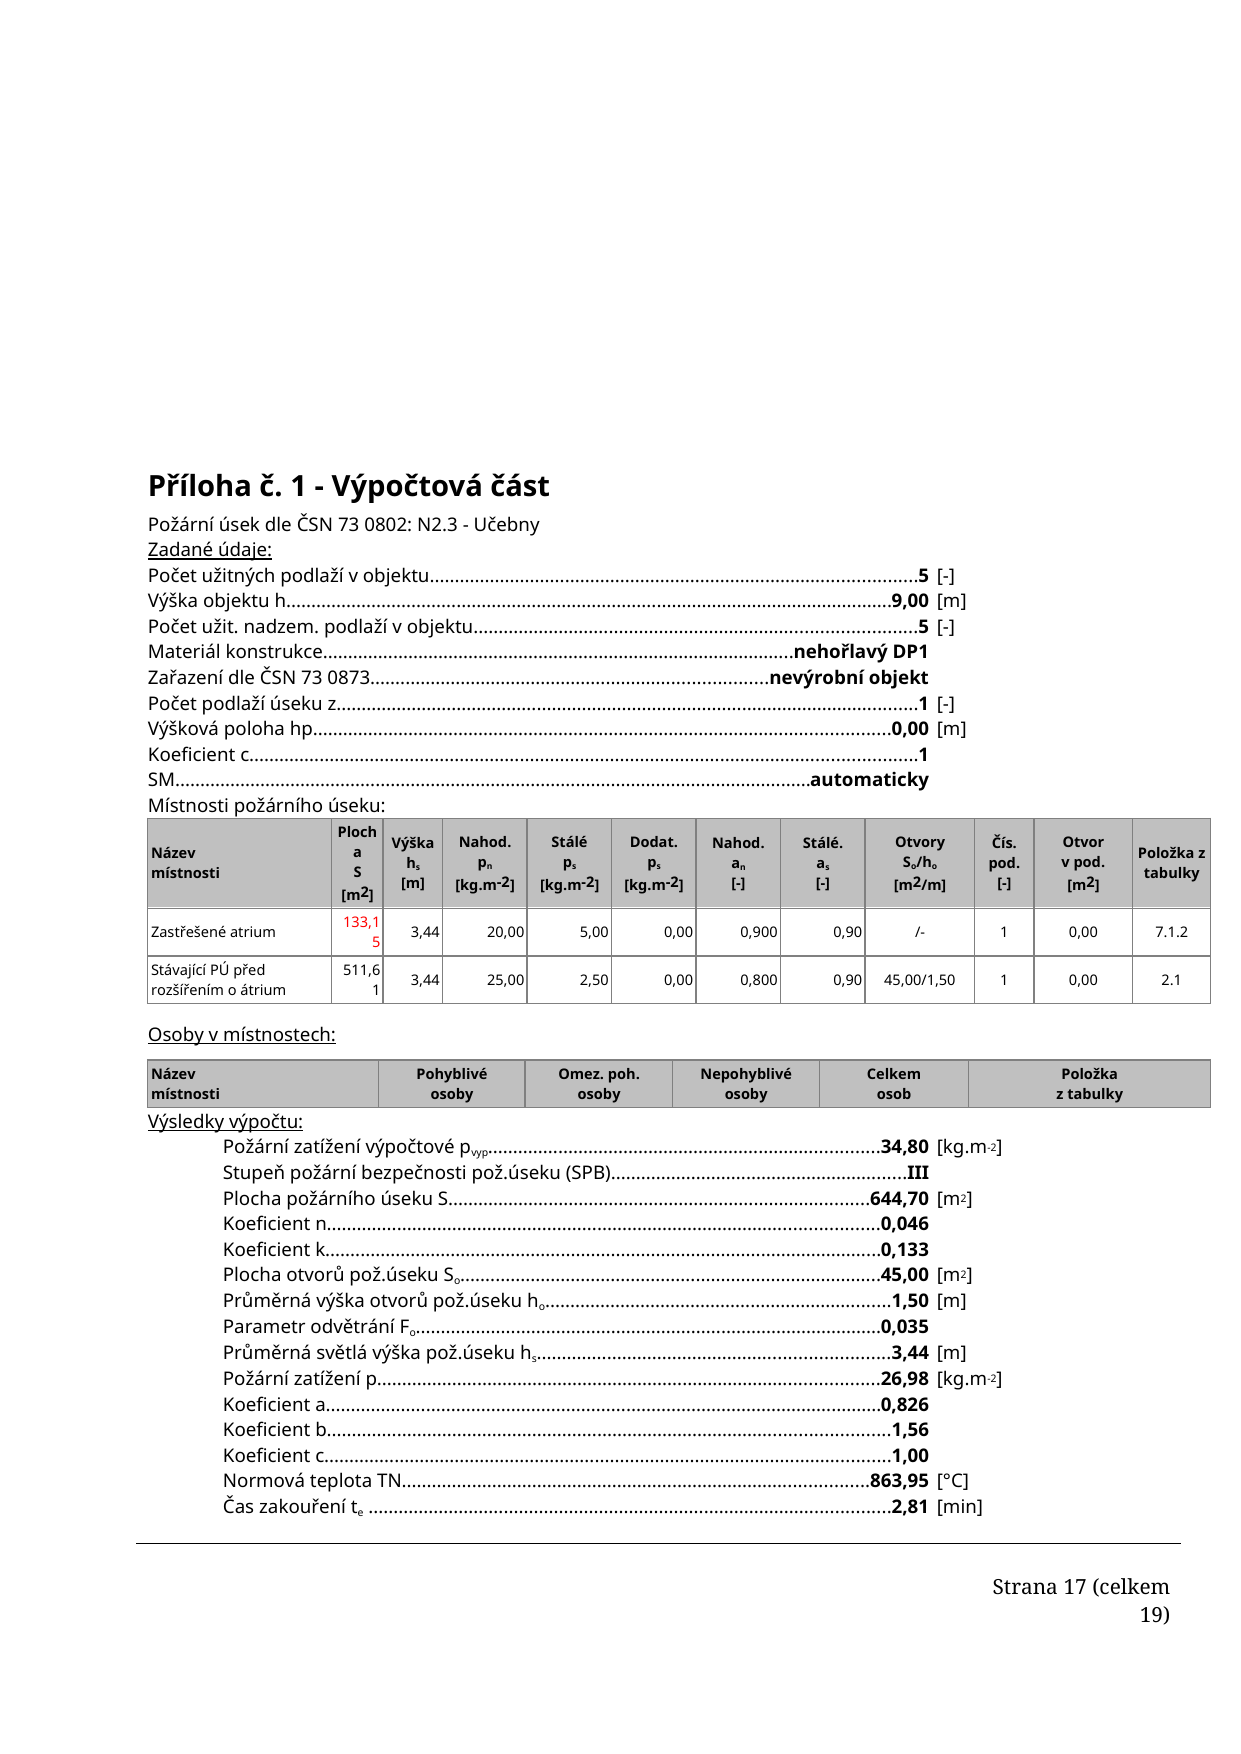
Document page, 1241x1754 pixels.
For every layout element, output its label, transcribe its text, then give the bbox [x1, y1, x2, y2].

table_cell 7.1.2 [1133, 909, 1210, 955]
text Čas zakouření te 2,81 [min] [223, 1493, 1093, 1519]
text Normová teplota TN 863,95 [°C] [223, 1467, 1093, 1493]
text Požární úsek dle ČSN 73 0802: N2.3 - Učebny [148, 511, 1093, 537]
text Počet podlaží úseku z 1 [-] [148, 690, 1093, 715]
text Koeficient b 1,56 [223, 1416, 1093, 1442]
table_header Nepohyblivé osoby [673, 1061, 819, 1107]
table_cell 0,00 [612, 957, 695, 1003]
table_header Otvor v pod. [m2] [1035, 819, 1132, 907]
table_header Celkem osob [820, 1061, 968, 1107]
text Místnosti požárního úseku: [148, 792, 1093, 817]
table_cell 45,00/1,50 [866, 957, 974, 1003]
table_header Položka z tabulky [1133, 819, 1210, 907]
table_header Stálé ps [kg.m-2] [528, 819, 611, 907]
text Průměrná výška otvorů pož.úseku ho 1,50 [m] [223, 1288, 1093, 1313]
text Výsledky výpočtu: [148, 1108, 1093, 1134]
table_cell 0,00 [1035, 957, 1132, 1003]
table_cell 3,44 [384, 957, 442, 1003]
text Koeficient c 1,00 [223, 1442, 1093, 1467]
table_cell 1 [975, 957, 1033, 1003]
table_cell 0,00 [1035, 909, 1132, 955]
text Koeficient a 0,826 [223, 1391, 1093, 1416]
text Průměrná světlá výška pož.úseku hs 3,44 [m] [223, 1339, 1093, 1365]
table_cell 25,00 [443, 957, 526, 1003]
table_cell 3,44 [384, 909, 442, 955]
table_header Název místnosti [148, 1061, 378, 1107]
text Koeficient c 1 [148, 741, 1093, 766]
table_cell 2.1 [1133, 957, 1210, 1003]
table_cell 133,15 [332, 909, 382, 955]
text Koeficient n 0,046 [223, 1211, 1093, 1236]
table_header Nahod. an [-] [697, 819, 780, 907]
text Požární zatížení p 26,98 [kg.m-2] [223, 1365, 1093, 1391]
text Zadané údaje: [148, 537, 1093, 562]
table_cell 1 [975, 909, 1033, 955]
table_cell /- [866, 909, 974, 955]
table_cell 511,61 [332, 957, 382, 1003]
table_header Čís. pod. [-] [975, 819, 1033, 907]
table_header Otvory So/ho [m2/m] [866, 819, 974, 907]
text Osoby v místnostech: [148, 1021, 1093, 1046]
table_cell 0,90 [781, 909, 864, 955]
text Výšková poloha hp 0,00 [m] [148, 715, 1093, 741]
table_header Název místnosti [148, 819, 331, 907]
table_header Plocha S [m2] [332, 819, 382, 907]
table_cell Zastřešené atrium [148, 909, 331, 955]
text Počet užit. nadzem. podlaží v objektu 5 [-] [148, 613, 1093, 639]
table_header Stálé. as [-] [781, 819, 864, 907]
table_header Omez. poh. osoby [526, 1061, 672, 1107]
text Počet užitných podlaží v objektu 5 [-] [148, 562, 1093, 588]
text Stupeň požární bezpečnosti pož.úseku (SPB) III [223, 1159, 1093, 1185]
text Koeficient k 0,133 [223, 1236, 1093, 1262]
table_header Výška hs [m] [384, 819, 442, 907]
table_cell 2,50 [528, 957, 611, 1003]
text Parametr odvětrání Fo 0,035 [223, 1313, 1093, 1339]
text Zařazení dle ČSN 73 0873 nevýrobní objekt [148, 664, 1093, 690]
table_cell 5,00 [528, 909, 611, 955]
text Příloha č. 1 - Výpočtová část [148, 466, 1093, 505]
table_header Nahod. pn [kg.m-2] [443, 819, 526, 907]
text Požární zatížení výpočtové pvyp 34,80 [kg.m-2] [223, 1134, 1093, 1159]
table_cell Stávající PÚ před rozšířením o átrium [148, 957, 331, 1003]
table_cell 0,800 [697, 957, 780, 1003]
table_cell 20,00 [443, 909, 526, 955]
table_cell 0,00 [612, 909, 695, 955]
text Výška objektu h 9,00 [m] [148, 588, 1093, 613]
table_header Dodat. ps [kg.m-2] [612, 819, 695, 907]
table_header Pohyblivé osoby [379, 1061, 524, 1107]
text Plocha otvorů pož.úseku So 45,00 [m2] [223, 1262, 1093, 1288]
text Materiál konstrukce nehořlavý DP1 [148, 639, 1093, 664]
table_cell 0,900 [697, 909, 780, 955]
text Plocha požárního úseku S 644,70 [m2] [223, 1185, 1093, 1211]
table_cell 0,90 [781, 957, 864, 1003]
table_header Položka z tabulky [969, 1061, 1210, 1107]
text SM automaticky [148, 766, 1093, 792]
